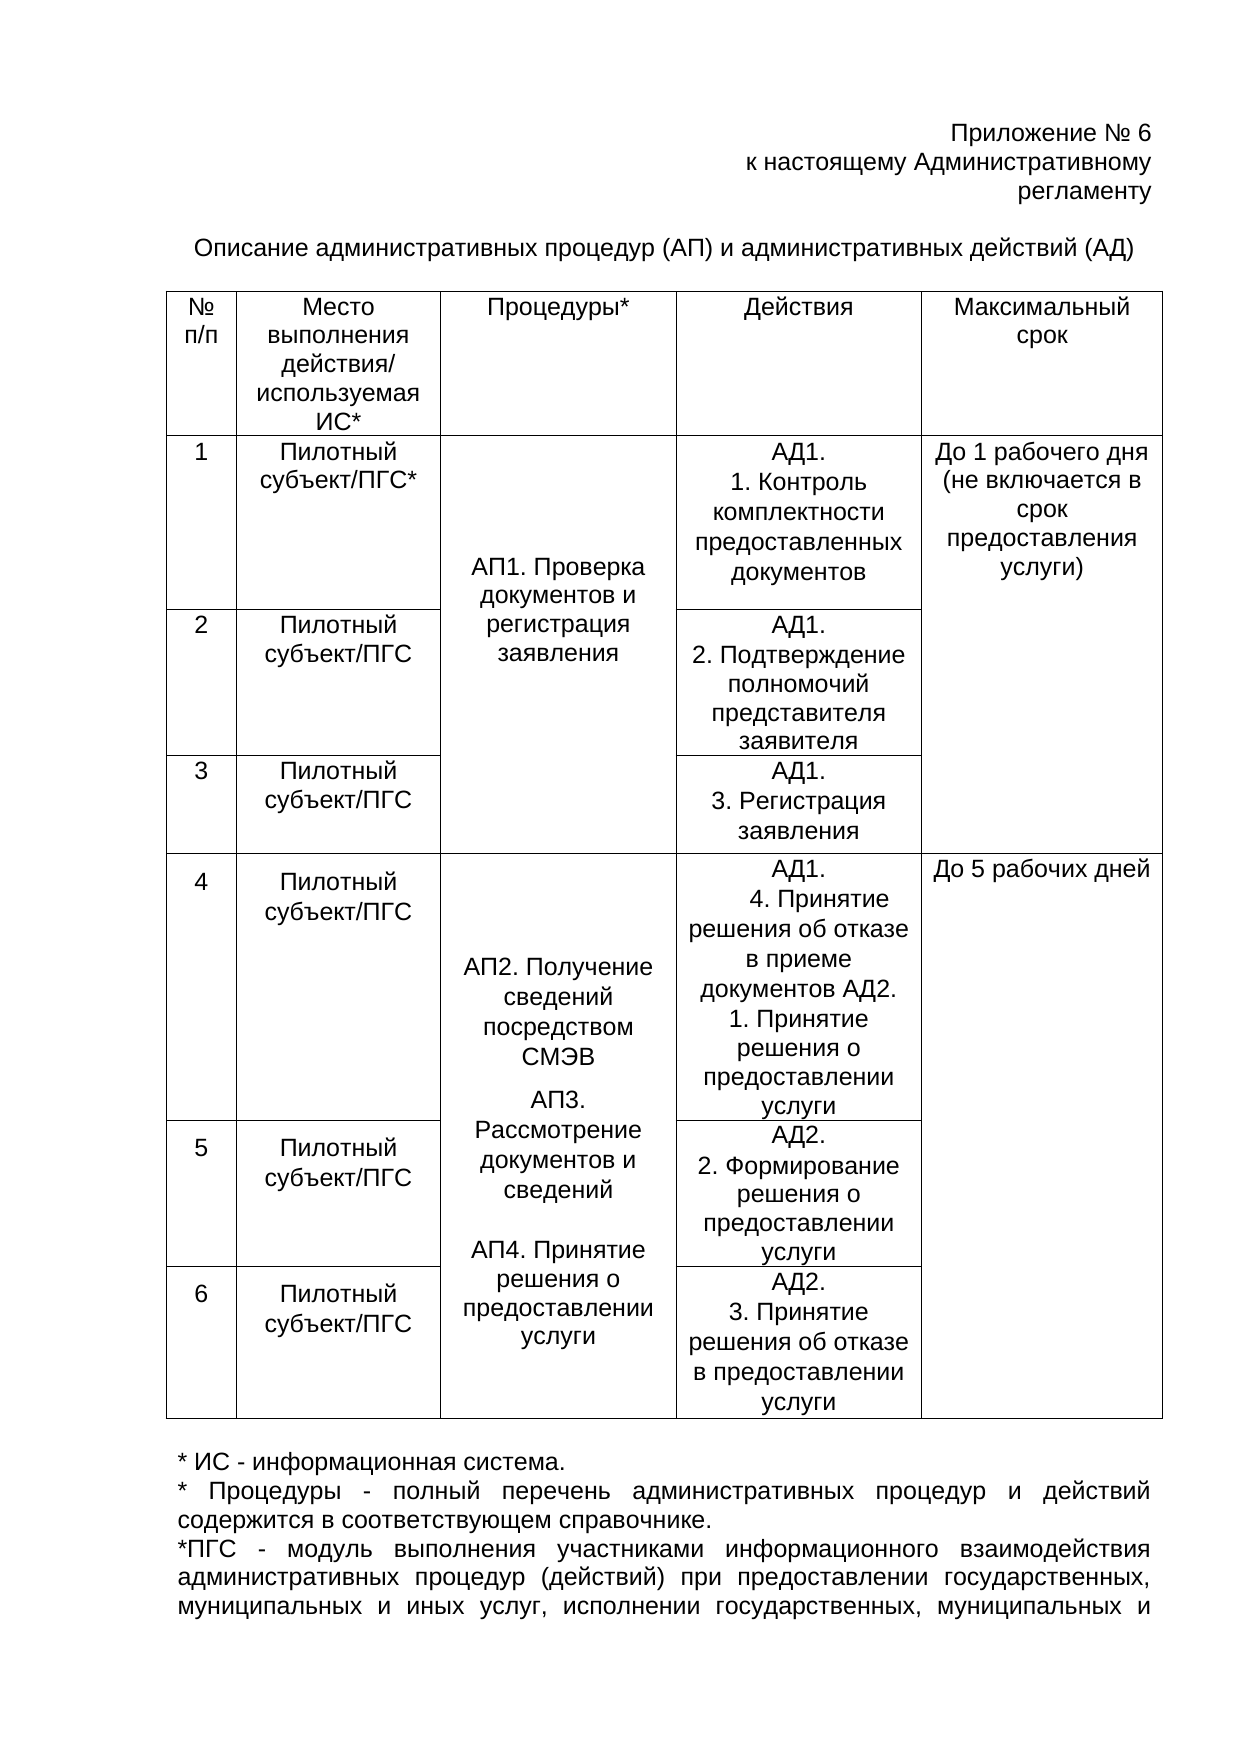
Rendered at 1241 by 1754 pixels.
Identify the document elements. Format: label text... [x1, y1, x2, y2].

table_cell 4 [167, 854, 236, 1119]
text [177, 1533, 1152, 1620]
text Описание административных процедур (АП) и административных действий (АД) [177, 233, 1152, 262]
text к настоящему Административному [177, 147, 1152, 176]
table_cell АД1. 1. Контроль комплектности предоставленных документов [677, 436, 921, 609]
table_cell Пилотный субъект/ПГС* [237, 436, 440, 609]
table_header Действия [677, 292, 921, 435]
table_cell 1 [167, 436, 236, 609]
table_cell 3 [167, 756, 236, 853]
table_cell АД1. 4. Принятие решения об отказе в приеме документов АД2. 1. Принятие решения о предоставлении услуги [677, 854, 921, 1119]
table_cell 5 [167, 1121, 236, 1266]
table_cell До 1 рабочего дня (не включается в срок предоставления услуги) [922, 436, 1162, 853]
table_header Место выполнения действия/ используемая ИС* [237, 292, 440, 435]
table_cell Пилотный субъект/ПГС [237, 610, 440, 755]
table_cell АД2. 3. Принятие решения об отказе в предоставлении услуги [677, 1267, 921, 1417]
text регламенту [177, 176, 1152, 204]
table_cell АП2. Получение сведений посредством СМЭВ АП3. Рассмотрение документов и сведений АП4. Принятие решения о предоставлении услуги [441, 854, 676, 1417]
table_cell 6 [167, 1267, 236, 1417]
text * ИС - информационная система. [177, 1447, 1152, 1476]
table_cell Пилотный субъект/ПГС [237, 1267, 440, 1417]
text * Процедуры - полный перечень административных процедур и действий содержится в соответствующем справочнике. [177, 1476, 1152, 1533]
table_cell Пилотный субъект/ПГС [237, 1121, 440, 1266]
table_cell Пилотный субъект/ПГС [237, 854, 440, 1119]
table_header Процедуры* [441, 292, 676, 435]
text Приложение № 6 [177, 118, 1152, 147]
table_cell АД1. 3. Регистрация заявления [677, 756, 921, 853]
table_header Максимальный срок [922, 292, 1162, 435]
table_cell 2 [167, 610, 236, 755]
table_cell АД1. 2. Подтверждение полномочий представителя заявителя [677, 610, 921, 755]
table_header № п/п [167, 292, 236, 435]
table_cell АД2. 2. Формирование решения о предоставлении услуги [677, 1121, 921, 1266]
table_cell Пилотный субъект/ПГС [237, 756, 440, 853]
table_cell АП1. Проверка документов и регистрация заявления [441, 436, 676, 853]
table_cell До 5 рабочих дней [922, 854, 1162, 1417]
